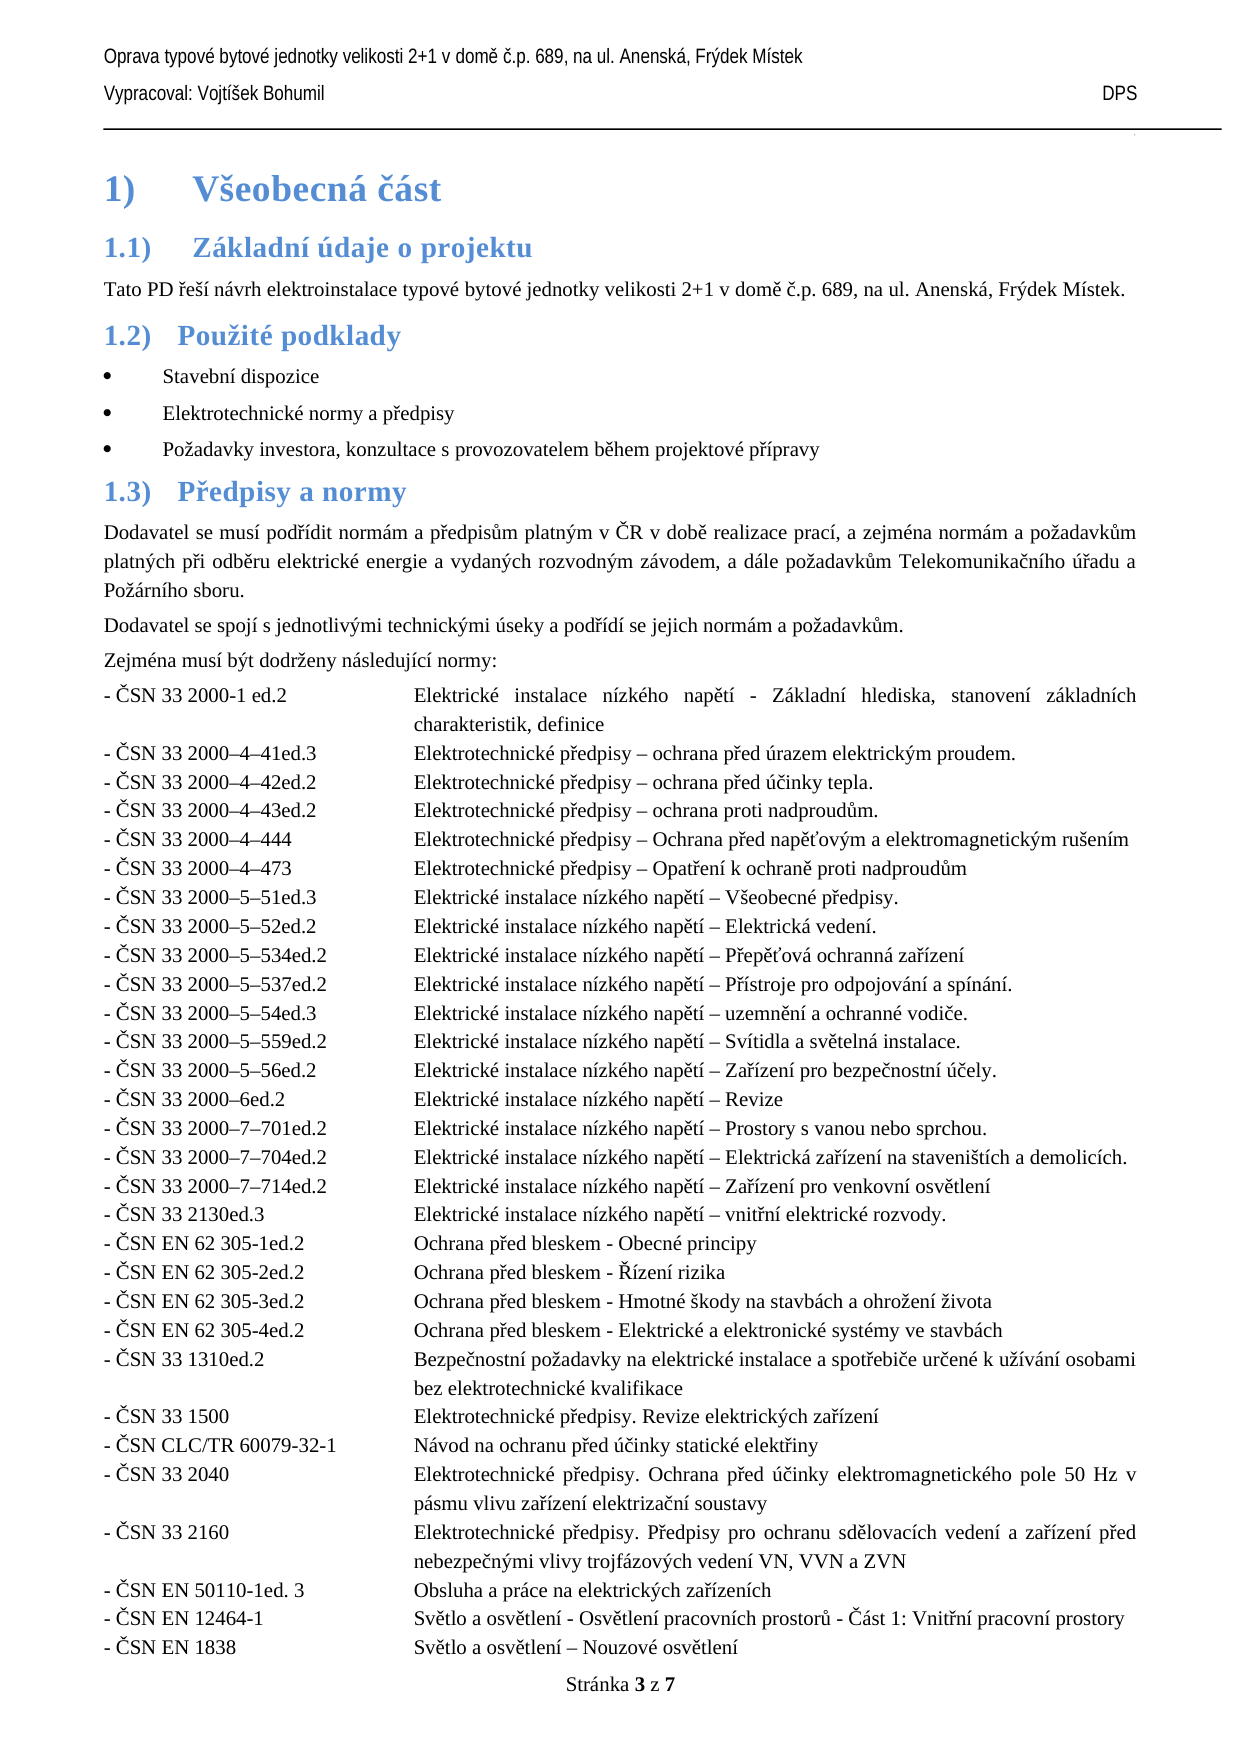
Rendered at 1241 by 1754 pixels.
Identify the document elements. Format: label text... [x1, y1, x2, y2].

list Stavební dispozice [103, 364, 1137, 388]
text - ČSN 33 2000–4–473 Elektrotechnické předpisy – Opatření k ochraně proti nadproudům [103, 856, 1137, 880]
text - ČSN 33 2160 Elektrotechnické předpisy. Předpisy pro ochranu sdělovacích vedení a zařízení před nebezpečnými vlivy trojfázových vedení VN, VVN a ZVN [103, 1520, 1137, 1573]
text - ČSN 33 1310ed.2 Bezpečnostní požadavky na elektrické instalace a spotřebiče určené k užívání osobami bez elektrotechnické kvalifikace [103, 1347, 1137, 1399]
text - ČSN EN 62 305-1ed.2 Ochrana před bleskem - Obecné principy [103, 1231, 1137, 1255]
text - ČSN 33 2000–4–43ed.2 Elektrotechnické předpisy – ochrana proti nadproudům. [103, 798, 1137, 822]
list Požadavky investora, konzultace s provozovatelem během projektové přípravy [103, 437, 1137, 461]
text - ČSN 33 2040 Elektrotechnické předpisy. Ochrana před účinky elektromagnetického pole 50 Hz v pásmu vlivu zařízení elektrizační soustavy [103, 1462, 1137, 1515]
text Dodavatel se musí podřídit normám a předpisům platným v ČR v době realizace prací, a zejména normám a požadavkům platných při odběru elektrické energie a vydaných rozvodným závodem, a dále požadavkům Telekomunikačního úřadu a Požárního sboru. [103, 520, 1137, 602]
text - ČSN 33 2000–5–54ed.3 Elektrické instalace nízkého napětí – uzemnění a ochranné vodiče. [103, 1000, 1137, 1024]
text - ČSN 33 2000–4–41ed.3 Elektrotechnické předpisy – ochrana před úrazem elektrickým proudem. [103, 741, 1137, 765]
text - ČSN 33 2000–6ed.2 Elektrické instalace nízkého napětí – Revize [103, 1087, 1137, 1111]
text - ČSN 33 2000–5–52ed.2 Elektrické instalace nízkého napětí – Elektrická vedení. [103, 914, 1137, 938]
text - ČSN EN 62 305-3ed.2 Ochrana před bleskem - Hmotné škody na stavbách a ohrožení života [103, 1289, 1137, 1313]
text - ČSN 33 2000–4–444 Elektrotechnické předpisy – Ochrana před napěťovým a elektromagnetickým rušením [103, 827, 1137, 851]
text - ČSN 33 2000-1 ed.2 Elektrické instalace nízkého napětí - Základní hlediska, stanovení základních charakteristik, definice [103, 683, 1137, 736]
text - ČSN EN 50110-1ed. 3 Obsluha a práce na elektrických zařízeních [103, 1577, 1137, 1602]
subtitle Všeobecná část [103, 166, 1137, 209]
text - ČSN 33 2000–5–56ed.2 Elektrické instalace nízkého napětí – Zařízení pro bezpečnostní účely. [103, 1058, 1137, 1082]
text - ČSN 33 2000–7–701ed.2 Elektrické instalace nízkého napětí – Prostory s vanou nebo sprchou. [103, 1116, 1137, 1140]
text - ČSN EN 12464-1 Světlo a osvětlení - Osvětlení pracovních prostorů - Část 1: Vnitřní pracovní prostory [103, 1606, 1137, 1630]
text - ČSN 33 2000–7–704ed.2 Elektrické instalace nízkého napětí – Elektrická zařízení na staveništích a demolicích. [103, 1145, 1137, 1169]
text - ČSN 33 2000–7–714ed.2 Elektrické instalace nízkého napětí – Zařízení pro venkovní osvětlení [103, 1173, 1137, 1198]
subtitle Základní údaje o projektu [103, 230, 1137, 264]
text - ČSN EN 1838 Světlo a osvětlení – Nouzové osvětlení [103, 1635, 1137, 1659]
text - ČSN EN 62 305-4ed.2 Ochrana před bleskem - Elektrické a elektronické systémy ve stavbách [103, 1318, 1137, 1342]
text - ČSN 33 2000–5–51ed.3 Elektrické instalace nízkého napětí – Všeobecné předpisy. [103, 885, 1137, 909]
text - ČSN 33 2000–4–42ed.2 Elektrotechnické předpisy – ochrana před účinky tepla. [103, 769, 1137, 794]
text - ČSN 33 1500 Elektrotechnické předpisy. Revize elektrických zařízení [103, 1404, 1137, 1428]
text - ČSN 33 2000–5–537ed.2 Elektrické instalace nízkého napětí – Přístroje pro odpojování a spínání. [103, 972, 1137, 996]
text Zejména musí být dodrženy následující normy: [103, 648, 1137, 672]
list Tato PD řeší návrh elektroinstalace typové bytové jednotky velikosti 2+1 v domě č.p. 689, na ul. Anenská, Frýdek Místek. [103, 277, 1137, 301]
text - ČSN 33 2130ed.3 Elektrické instalace nízkého napětí – vnitřní elektrické rozvody. [103, 1202, 1137, 1226]
text - ČSN EN 62 305-2ed.2 Ochrana před bleskem - Řízení rizika [103, 1260, 1137, 1284]
text - ČSN CLC/TR 60079-32-1 Návod na ochranu před účinky statické elektřiny [103, 1433, 1137, 1457]
subtitle Použité podklady [103, 318, 1137, 352]
text - ČSN 33 2000–5–559ed.2 Elektrické instalace nízkého napětí – Svítidla a světelná instalace. [103, 1029, 1137, 1053]
text Dodavatel se spojí s jednotlivými technickými úseky a podřídí se jejich normám a požadavkům. [103, 613, 1137, 637]
list Elektrotechnické normy a předpisy [103, 401, 1137, 425]
text - ČSN 33 2000–5–534ed.2 Elektrické instalace nízkého napětí – Přepěťová ochranná zařízení [103, 943, 1137, 967]
subtitle Předpisy a normy [103, 474, 1137, 507]
